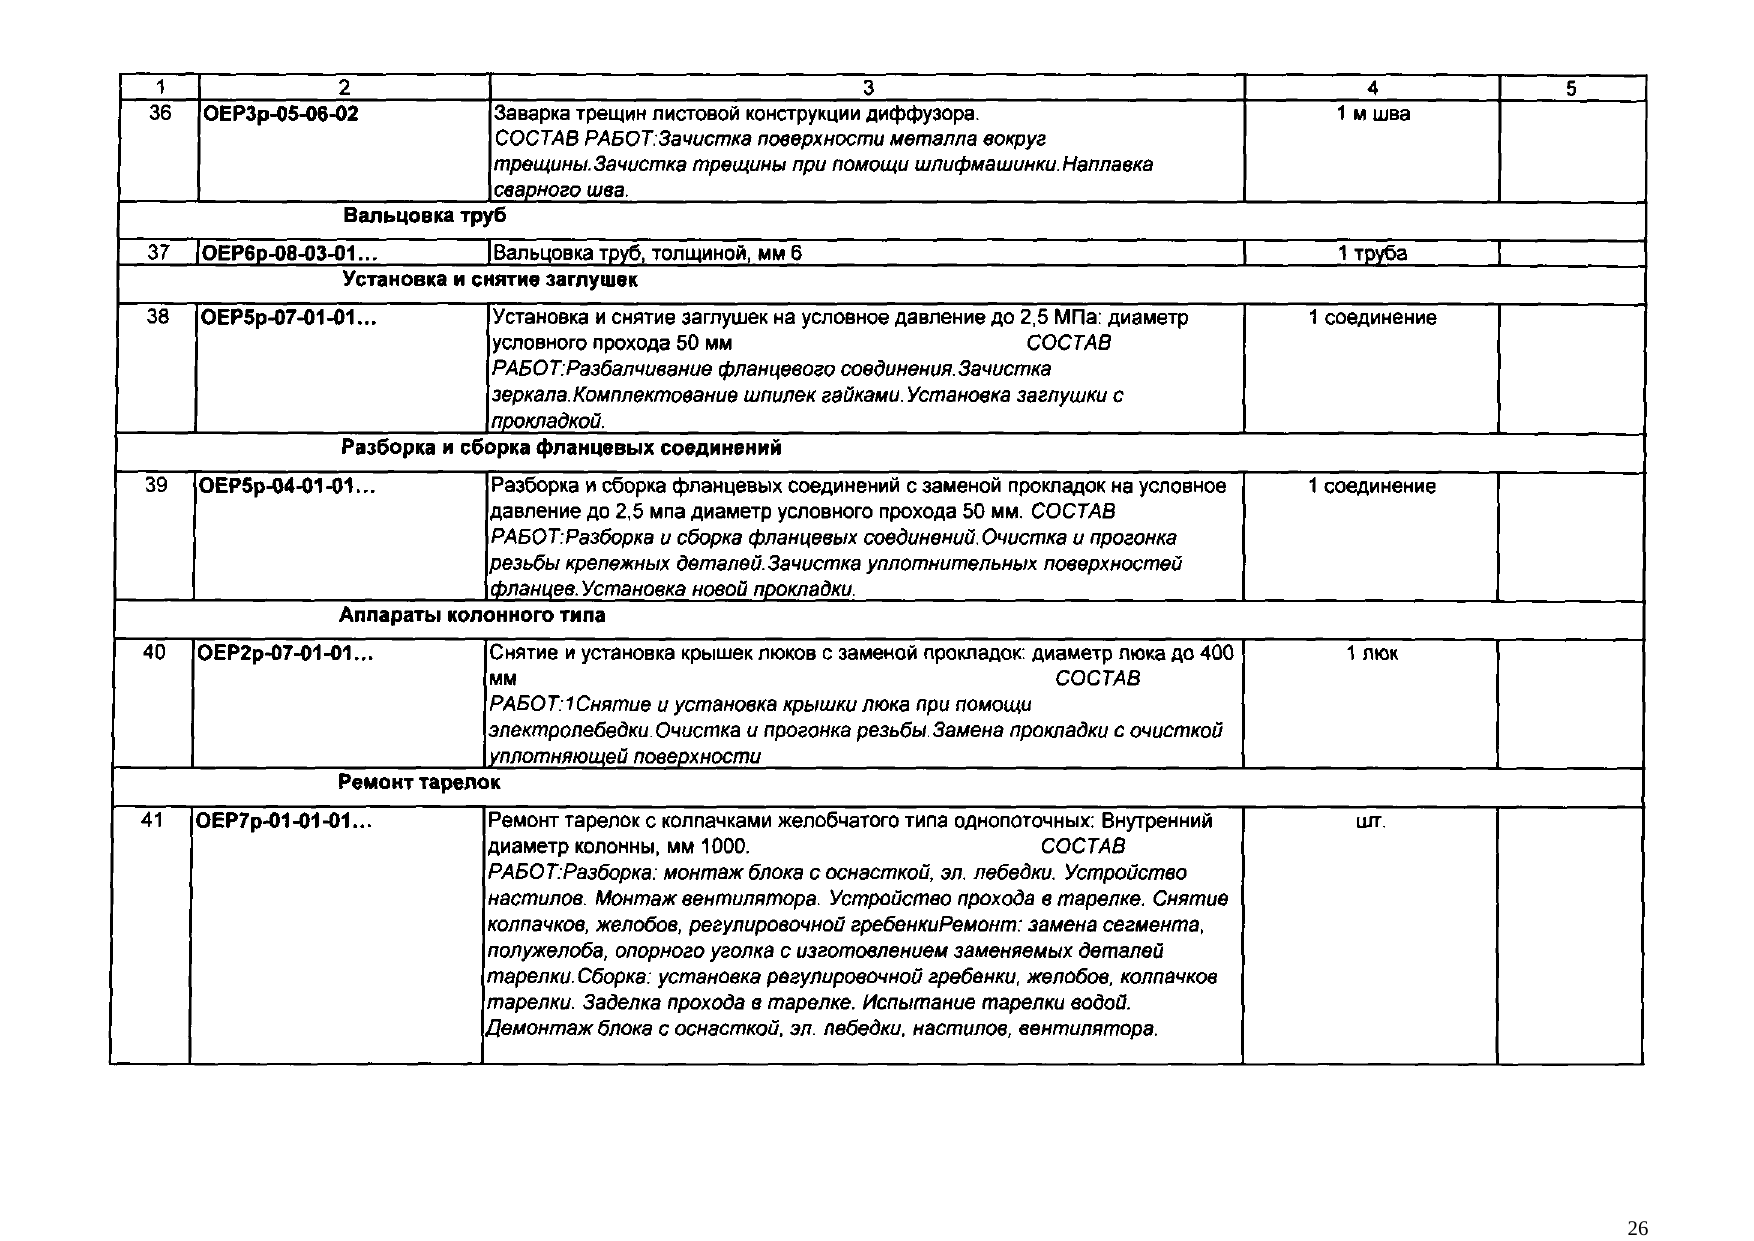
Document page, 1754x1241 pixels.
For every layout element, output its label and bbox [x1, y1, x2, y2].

picture [108, 72, 1648, 1066]
